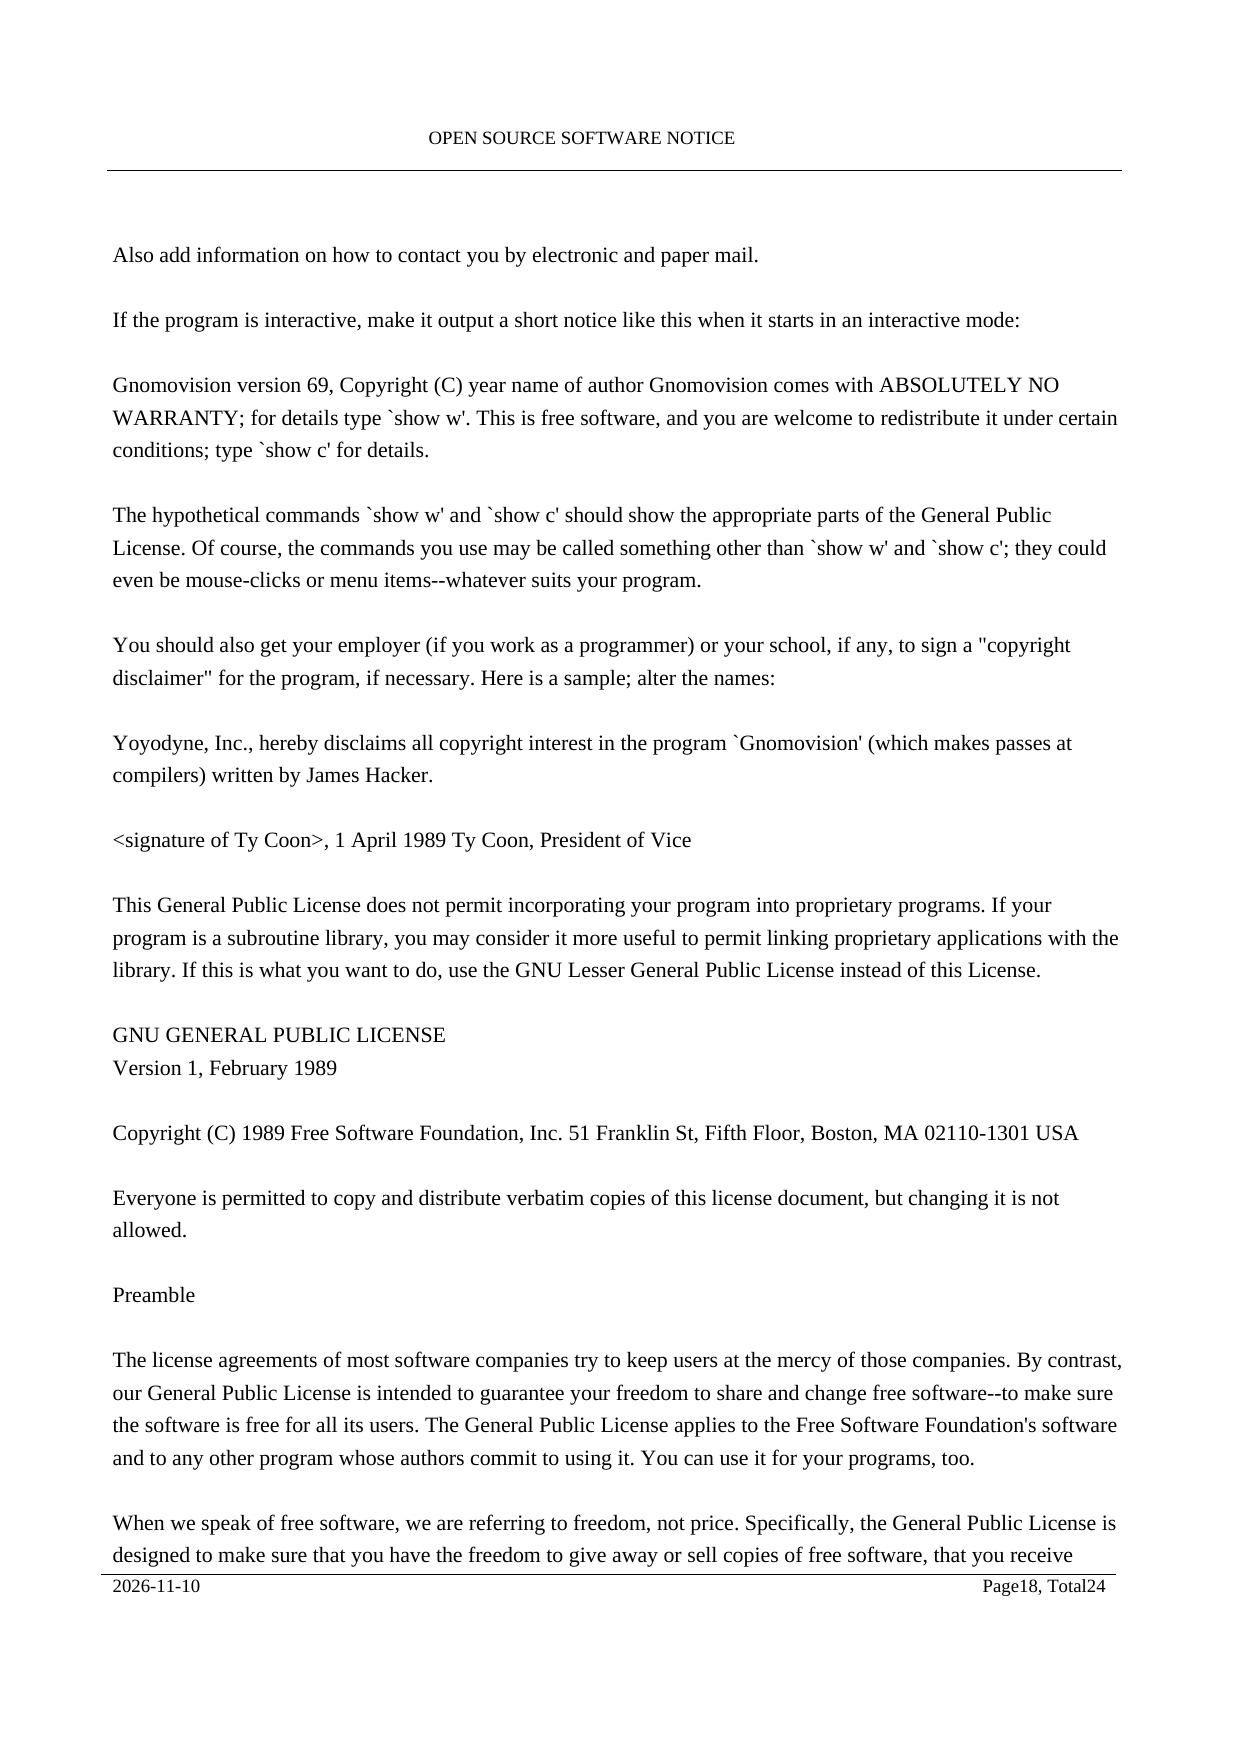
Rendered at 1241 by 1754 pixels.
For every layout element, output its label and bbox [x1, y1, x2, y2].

text [112, 206, 1128, 1571]
